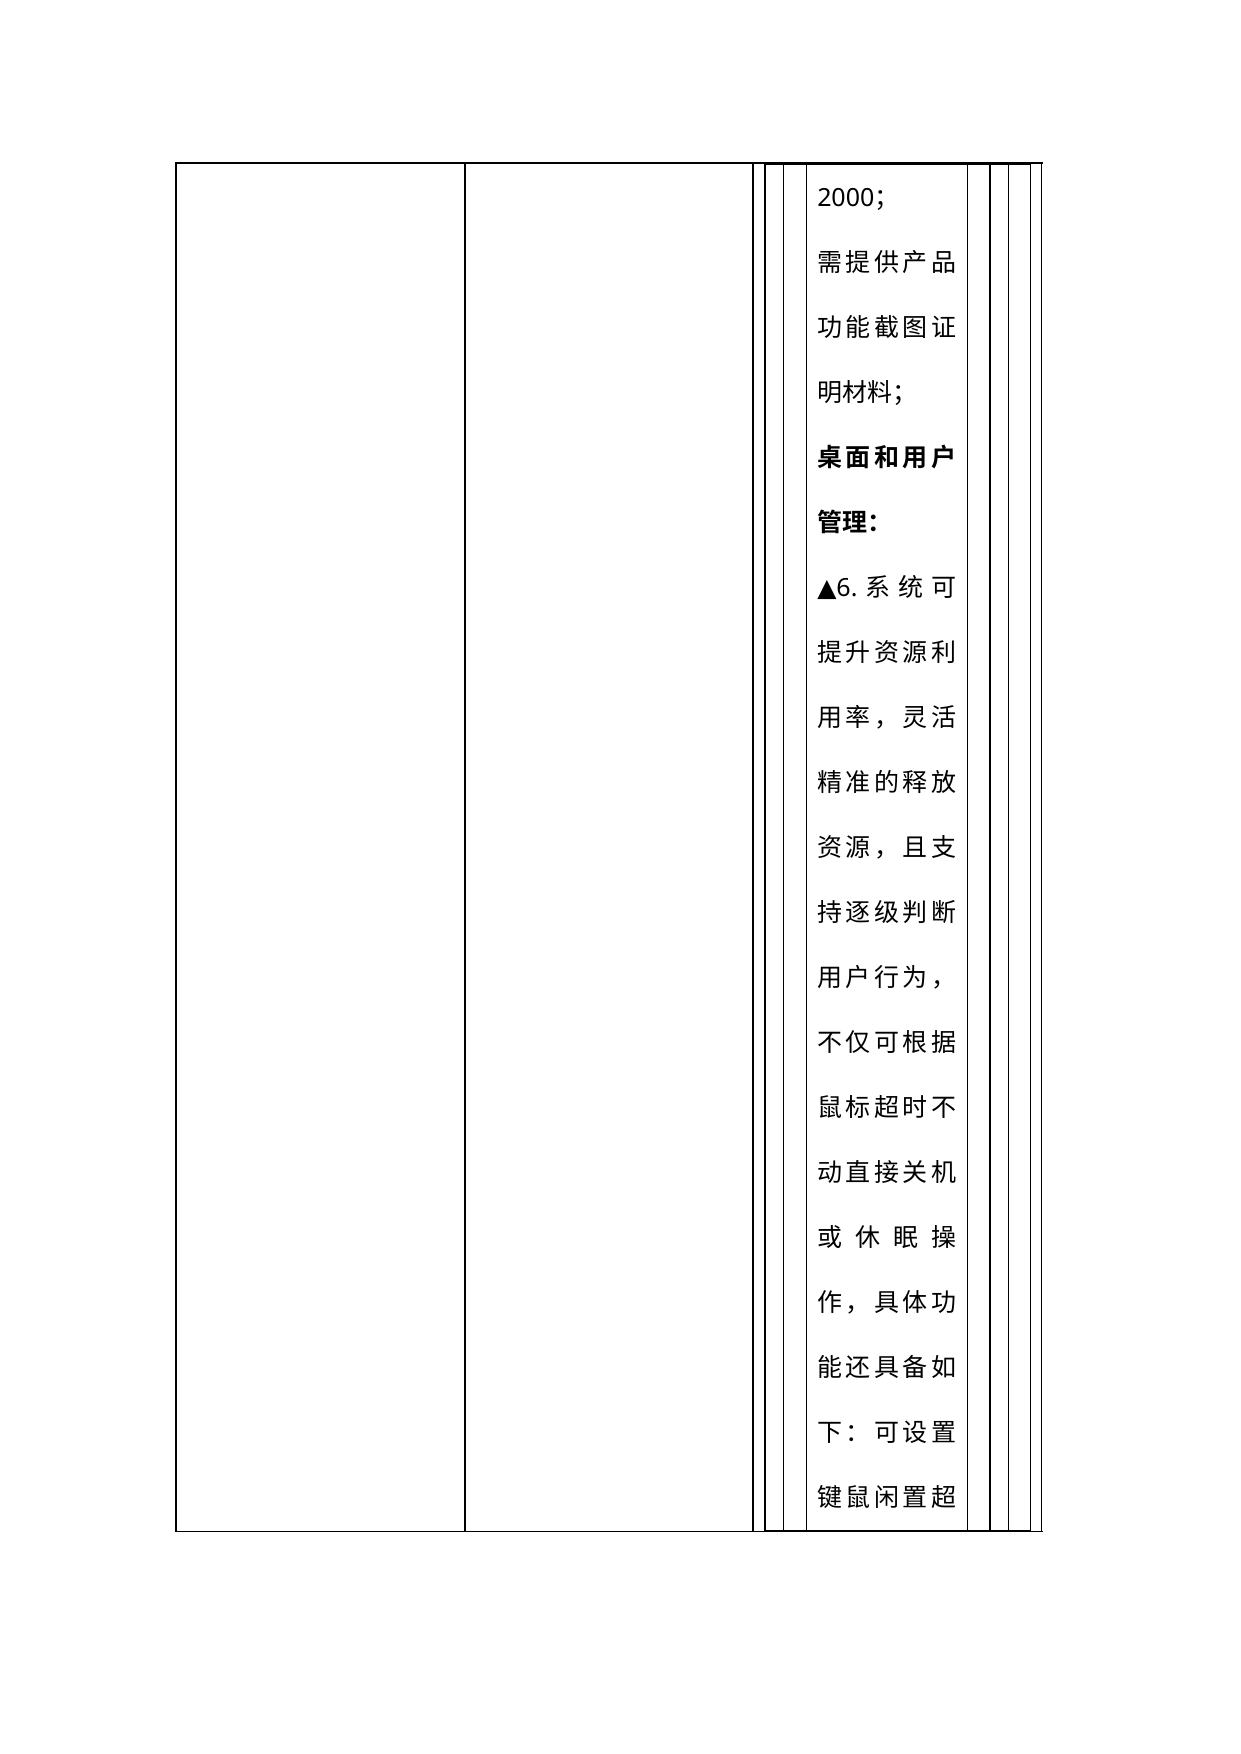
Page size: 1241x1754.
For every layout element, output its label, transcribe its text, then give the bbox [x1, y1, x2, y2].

table_cell [766, 165, 783, 1530]
table_cell [991, 165, 1008, 1530]
table_cell [968, 165, 989, 1530]
table_cell [1031, 164, 1041, 1531]
table_cell [807, 165, 967, 1530]
table_cell 1 [177, 164, 464, 1531]
table_cell [754, 164, 764, 1531]
table_cell [784, 165, 806, 1530]
table_cell [466, 164, 752, 1531]
table_cell [1009, 165, 1030, 1530]
